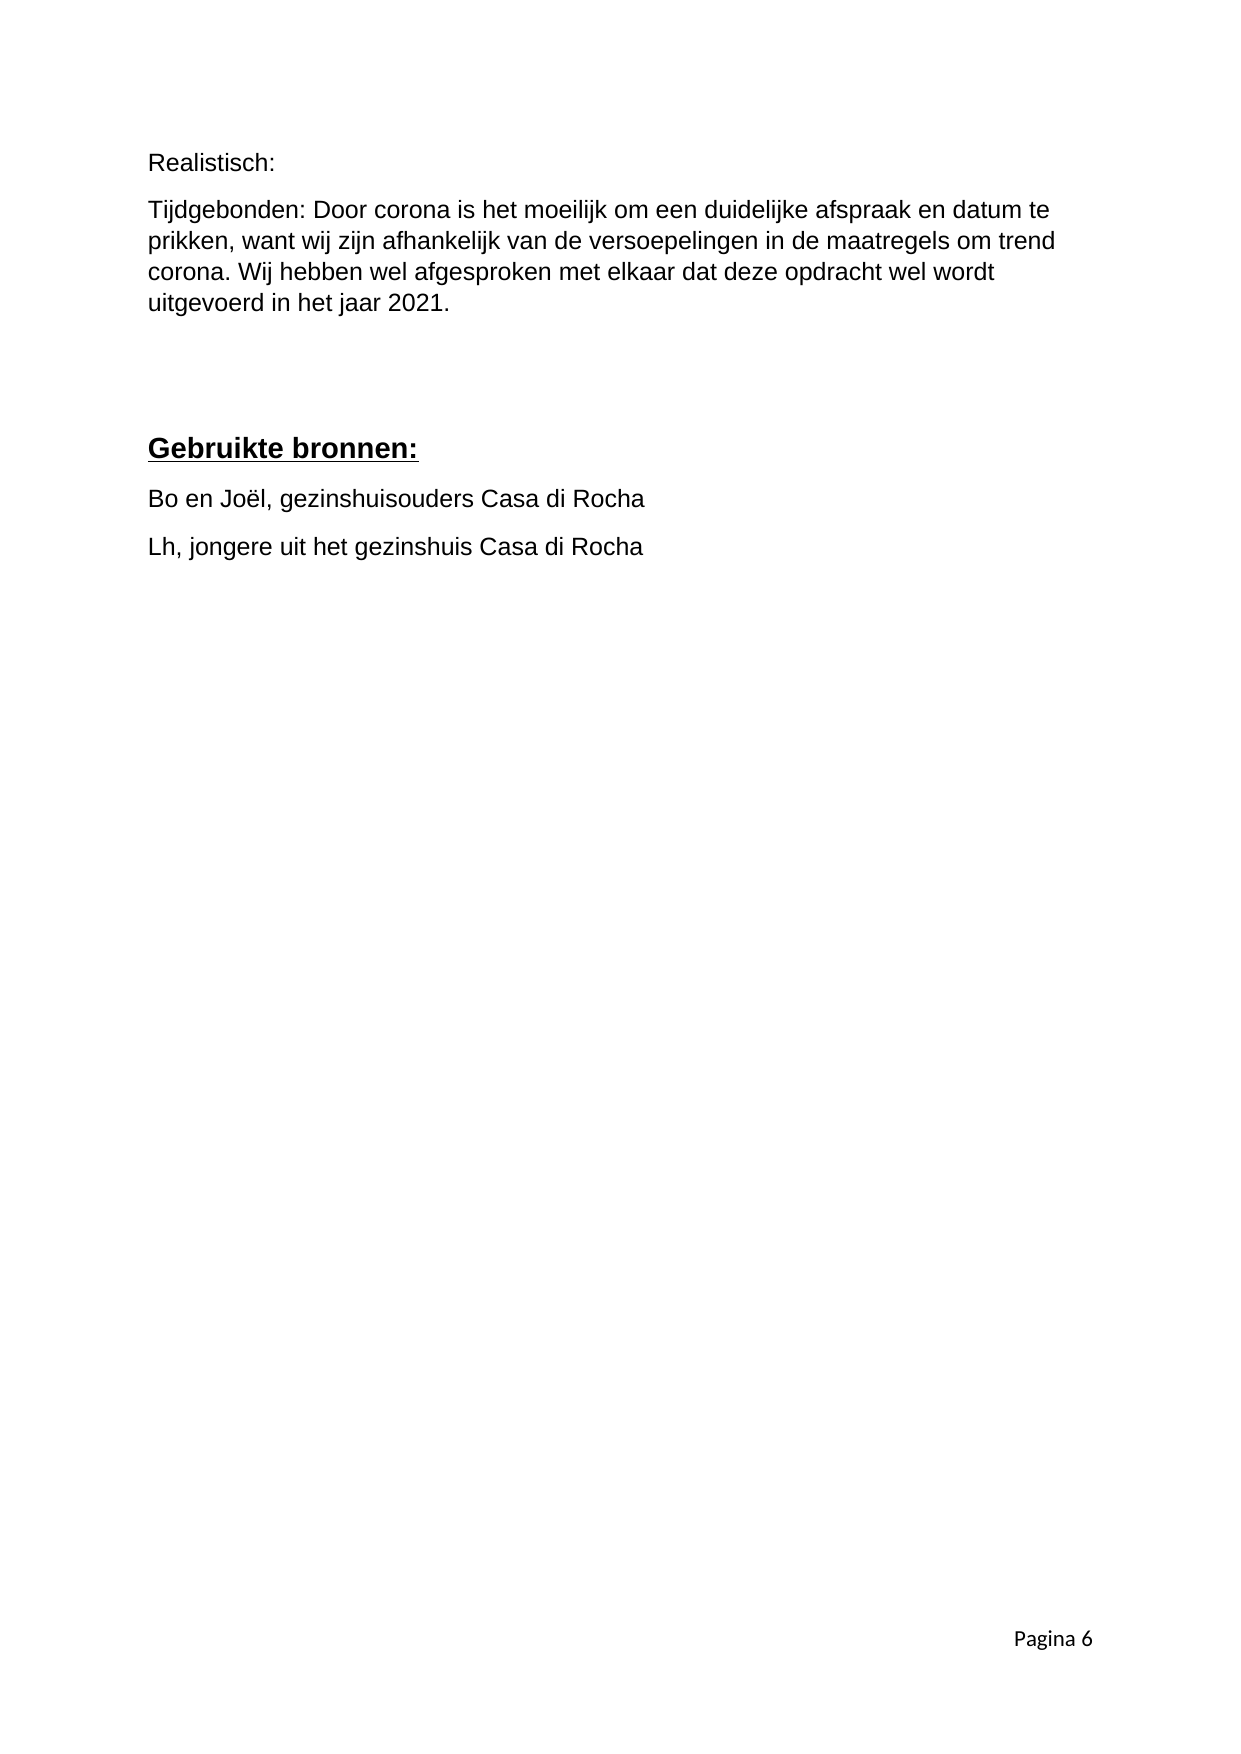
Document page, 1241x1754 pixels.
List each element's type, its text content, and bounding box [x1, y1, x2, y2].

text Bo en Joël, gezinshuisouders Casa di Rocha [148, 484, 1093, 513]
text Realistisch: [148, 148, 1093, 176]
text Tijdgebonden: Door corona is het moeilijk om een duidelijke afspraak en datum te prikken, want wij zijn afhankelijk van de versoepelingen in de maatregels om trend corona. Wij hebben wel afgesproken met elkaar dat deze opdracht wel wordt uitgevoerd in het jaar 2021. [148, 195, 1093, 317]
text Gebruikte bronnen: [148, 432, 1093, 465]
text Lh, jongere uit het gezinshuis Casa di Rocha [148, 532, 1093, 561]
